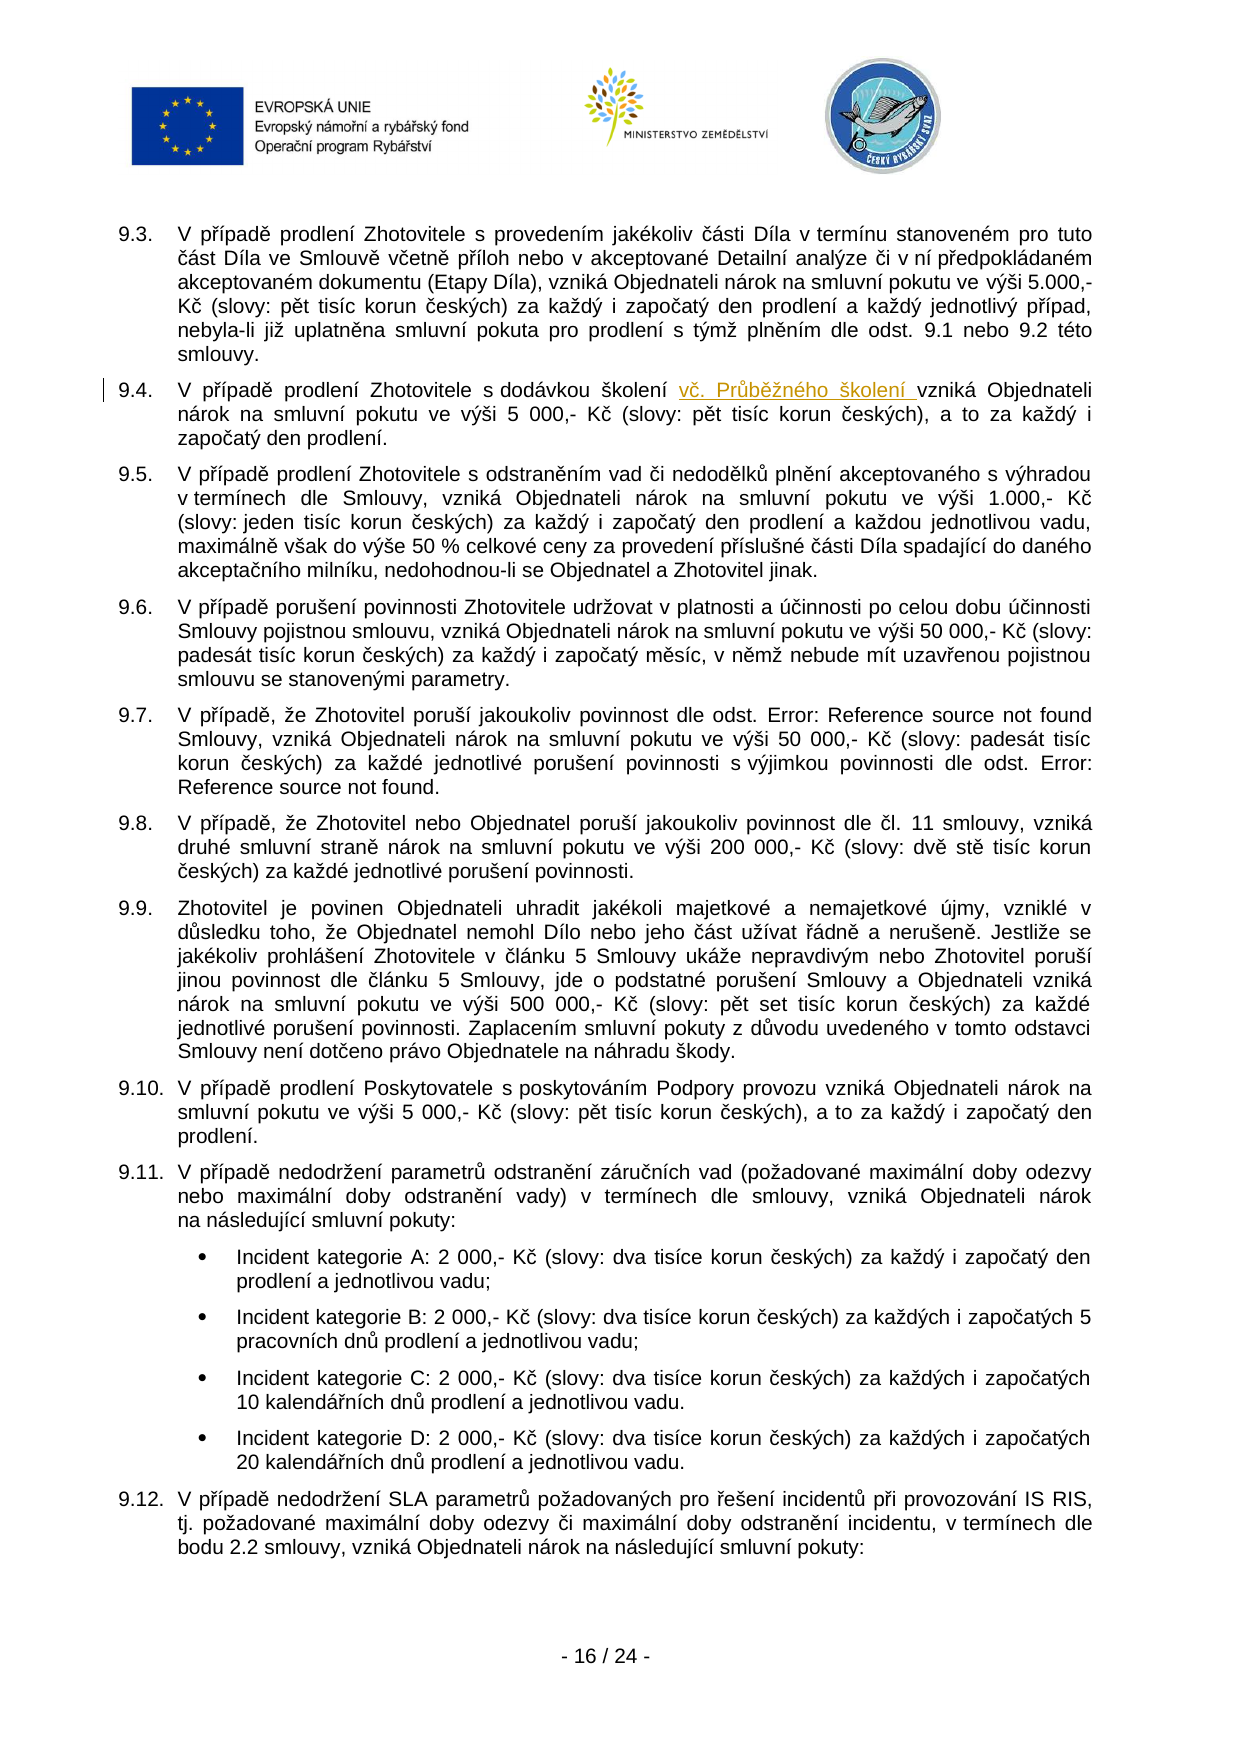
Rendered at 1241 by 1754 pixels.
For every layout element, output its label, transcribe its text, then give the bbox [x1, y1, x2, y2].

title Zhotovitel je povinen Objednateli uhradit jakékoli majetkové a nemajetkové újmy, vzniklé v důsledku toho, že Objednatel nemohl Dílo nebo jeho část užívat řádně a nerušeně. Jestliže se jakékoliv prohlášení Zhotovitele v článku 5 Smlouvy ukáže nepravdivým nebo Zhotovitel poruší jinou povinnost dle článku 5 Smlouvy, jde o podstatné porušení Smlouvy a Objednateli vzniká nárok na smluvní pokutu ve výši 500 000,- Kč (slovy: pět set tisíc korun českých) za každé jednotlivé porušení povinnosti. Zaplacením smluvní pokuty z důvodu uvedeného v tomto odstavci Smlouvy není dotčeno právo Objednatele na náhradu škody. [118, 896, 1092, 1063]
title V případě prodlení Poskytovatele s poskytováním Podpory provozu vzniká Objednateli nárok na smluvní pokutu ve výši 5 000,- Kč (slovy: pět tisíc korun českých), a to za každý i započatý den prodlení. [118, 1076, 1092, 1148]
title V případě prodlení Zhotovitele s provedením jakékoliv části Díla v termínu stanoveném pro tuto část Díla ve Smlouvě včetně příloh nebo v akceptované Detailní analýze či v ní předpokládaném akceptovaném dokumentu (Etapy Díla), vzniká Objednateli nárok na smluvní pokutu ve výši 5.000,- Kč (slovy: pět tisíc korun českých) za každý i započatý den prodlení a každý jednotlivý případ, nebyla-li již uplatněna smluvní pokuta pro prodlení s týmž plněním dle odst. 9.1 nebo 9.2 této smlouvy. [118, 222, 1092, 365]
title V případě prodlení Zhotovitele s odstraněním vad či nedodělků plnění akceptovaného s výhradou v termínech dle Smlouvy, vzniká Objednateli nárok na smluvní pokutu ve výši 1.000,- Kč (slovy: jeden tisíc korun českých) za každý i započatý den prodlení a každou jednotlivou vadu, maximálně však do výše 50 % celkové ceny za provedení příslušné části Díla spadající do daného akceptačního milníku, nedohodnou-li se Objednatel a Zhotovitel jinak. [118, 462, 1092, 582]
title V případě prodlení Zhotovitele s dodávkou školení vzniká Objednateli nárok na smluvní pokutu ve výši 5 000,- Kč (slovy: pět tisíc korun českých), a to za každý i započatý den prodlení. [118, 378, 1092, 450]
list Incident kategorie C: 2 000,- Kč (slovy: dva tisíce korun českých) za každých i započatých 10 kalendářních dnů prodlení a jednotlivou vadu. [199, 1366, 1092, 1413]
list Incident kategorie B: 2 000,- Kč (slovy: dva tisíce korun českých) za každých i započatých 5 pracovních dnů prodlení a jednotlivou vadu; [199, 1305, 1092, 1353]
title V případě nedodržení SLA parametrů požadovaných pro řešení incidentů při provozování IS RIS, tj. požadované maximální doby odezvy či maximální doby odstranění incidentu, v termínech dle bodu 2.2 smlouvy, vzniká Objednateli nárok na následující smluvní pokuty: [118, 1487, 1092, 1558]
title V případě porušení povinnosti Zhotovitele udržovat v platnosti a účinnosti po celou dobu účinnosti Smlouvy pojistnou smlouvu, vzniká Objednateli nárok na smluvní pokutu ve výši 50 000,- Kč (slovy: padesát tisíc korun českých) za každý i započatý měsíc, v němž nebude mít uzavřenou pojistnou smlouvu se stanovenými parametry. [118, 594, 1092, 690]
picture [118, 60, 778, 175]
list Incident kategorie A: 2 000,- Kč (slovy: dva tisíce korun českých) za každý i započatý den prodlení a jednotlivou vadu; [199, 1244, 1092, 1292]
picture [823, 56, 942, 175]
list Incident kategorie D: 2 000,- Kč (slovy: dva tisíce korun českých) za každých i započatých 20 kalendářních dnů prodlení a jednotlivou vadu. [199, 1426, 1092, 1474]
title V případě, že Zhotovitel nebo Objednatel poruší jakoukoliv povinnost dle čl. 11 smlouvy, vzniká druhé smluvní straně nárok na smluvní pokutu ve výši 200 000,- Kč (slovy: dvě stě tisíc korun českých) za každé jednotlivé porušení povinnosti. [118, 811, 1092, 883]
title V případě nedodržení parametrů odstranění záručních vad (požadované maximální doby odezvy nebo maximální doby odstranění vady) v termínech dle smlouvy, vzniká Objednateli nárok na následující smluvní pokuty: [118, 1160, 1092, 1232]
